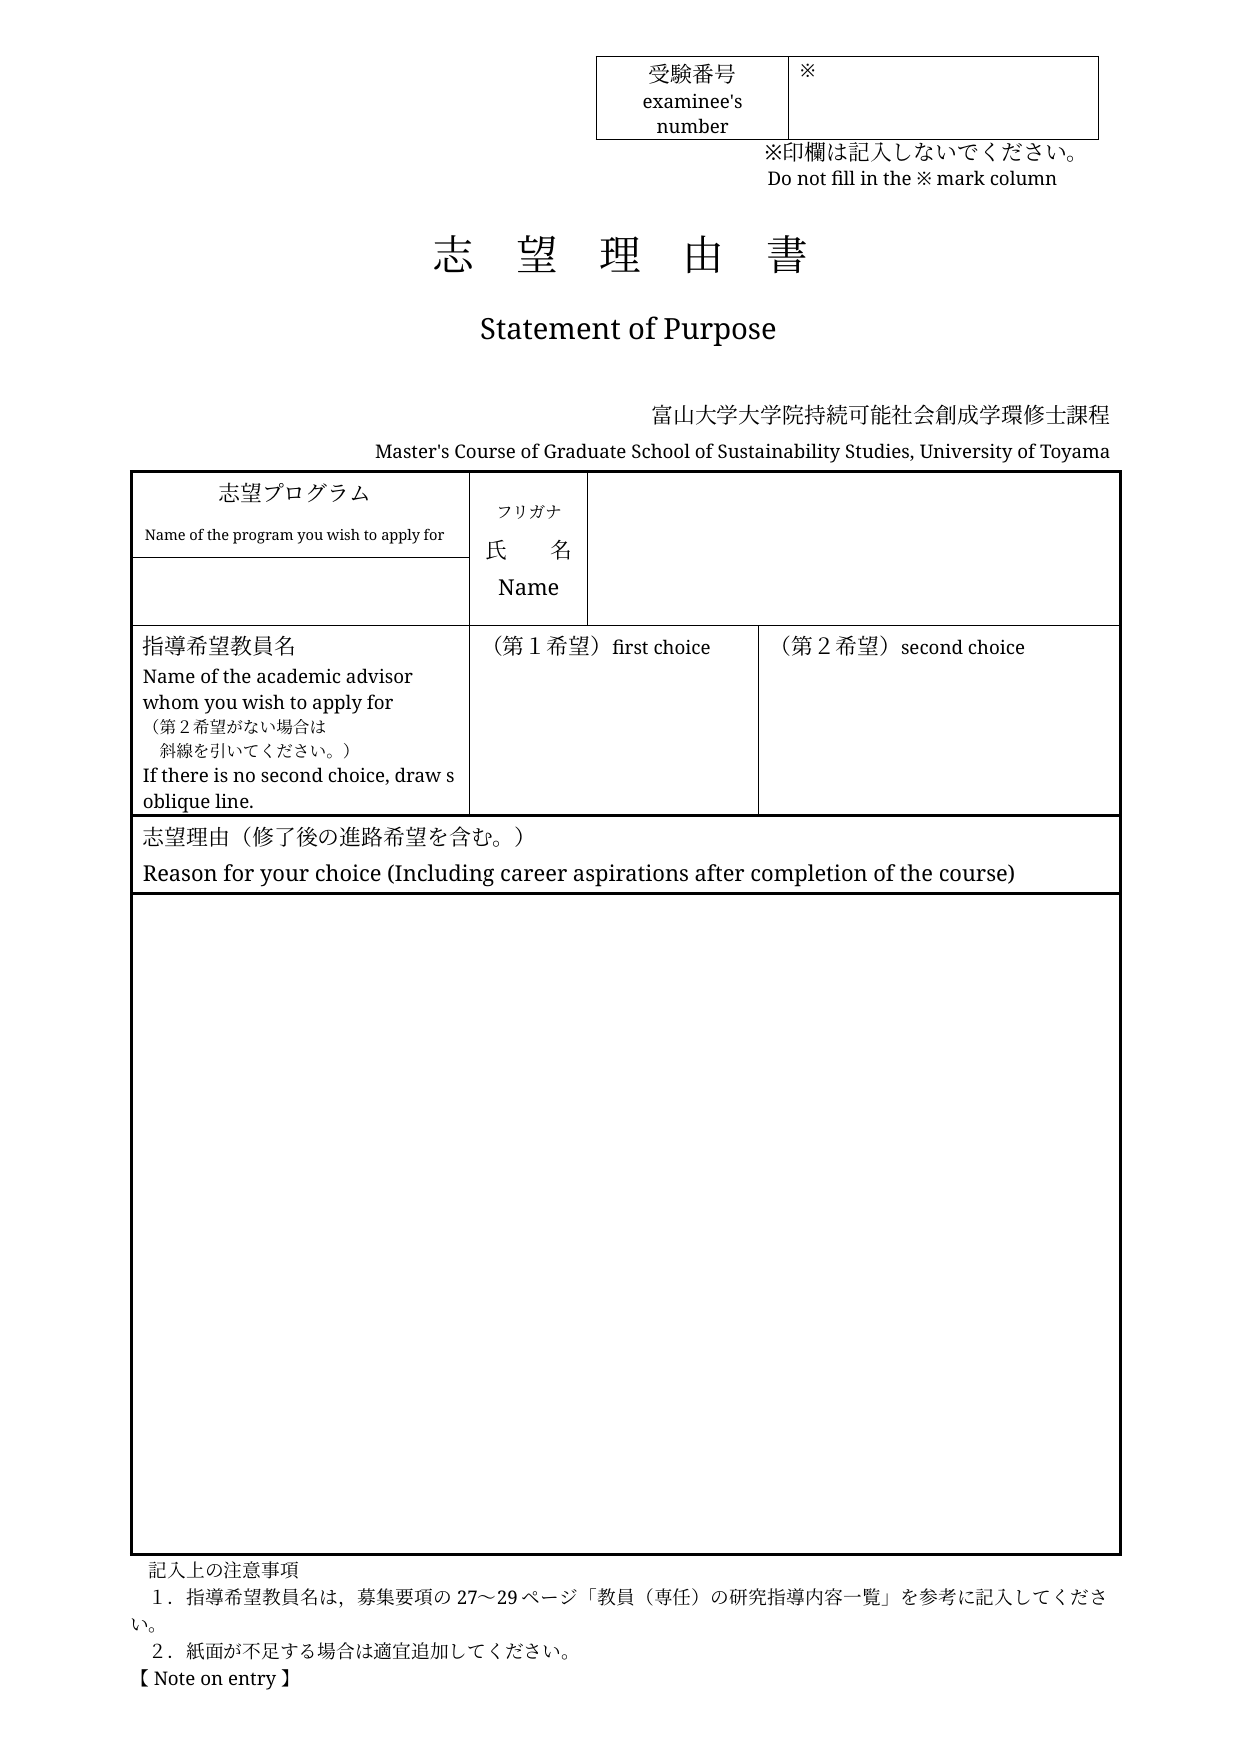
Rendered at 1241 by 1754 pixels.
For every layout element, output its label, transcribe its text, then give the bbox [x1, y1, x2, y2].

text Do not fill in the ※ mark column [130, 165, 1110, 190]
table_header 受験番号 examinee's number [597, 57, 788, 139]
text Statement of Purpose [130, 290, 1110, 365]
text 【 Note on entry 】 [130, 1664, 1110, 1691]
table_header [588, 473, 1119, 625]
text 志 望 理 由 書 [130, 215, 1110, 290]
table_cell 指導希望教員名 Name of the academic advisor whom you wish to apply for （第２希望がない場合は 斜線を引いてください。） If there is no second choice, draw s oblique line. [133, 626, 469, 813]
table_cell （第２希望）second choice [759, 626, 1119, 813]
table_cell [133, 558, 469, 625]
table_cell （第１希望）first choice [470, 626, 758, 813]
text １．指導希望教員名は，募集要項の27～29ページ「教員（専任）の研究指導内容一覧」を参考に記入してください。 [130, 1583, 1110, 1637]
table_header ※ [789, 57, 1098, 139]
text 富山大学大学院持続可能社会創成学環修士課程 [130, 395, 1110, 433]
table_cell [133, 895, 1119, 1553]
text ２．紙面が不足する場合は適宜追加してください。 [130, 1637, 1110, 1664]
text 記入上の注意事項 [130, 1556, 1110, 1583]
table_header フリガナ 氏 名 Name [470, 473, 587, 625]
text ※印欄は記入しないでください。 [130, 102, 1110, 165]
table_header 志望プログラム Name of the program you wish to apply for [133, 473, 469, 557]
text Master's Course of Graduate School of Sustainability Studies, University of Toyama [130, 433, 1110, 470]
table_cell 志望理由（修了後の進路希望を含む。） Reason for your choice (Including career aspirations after completion of the course) [133, 817, 1119, 892]
